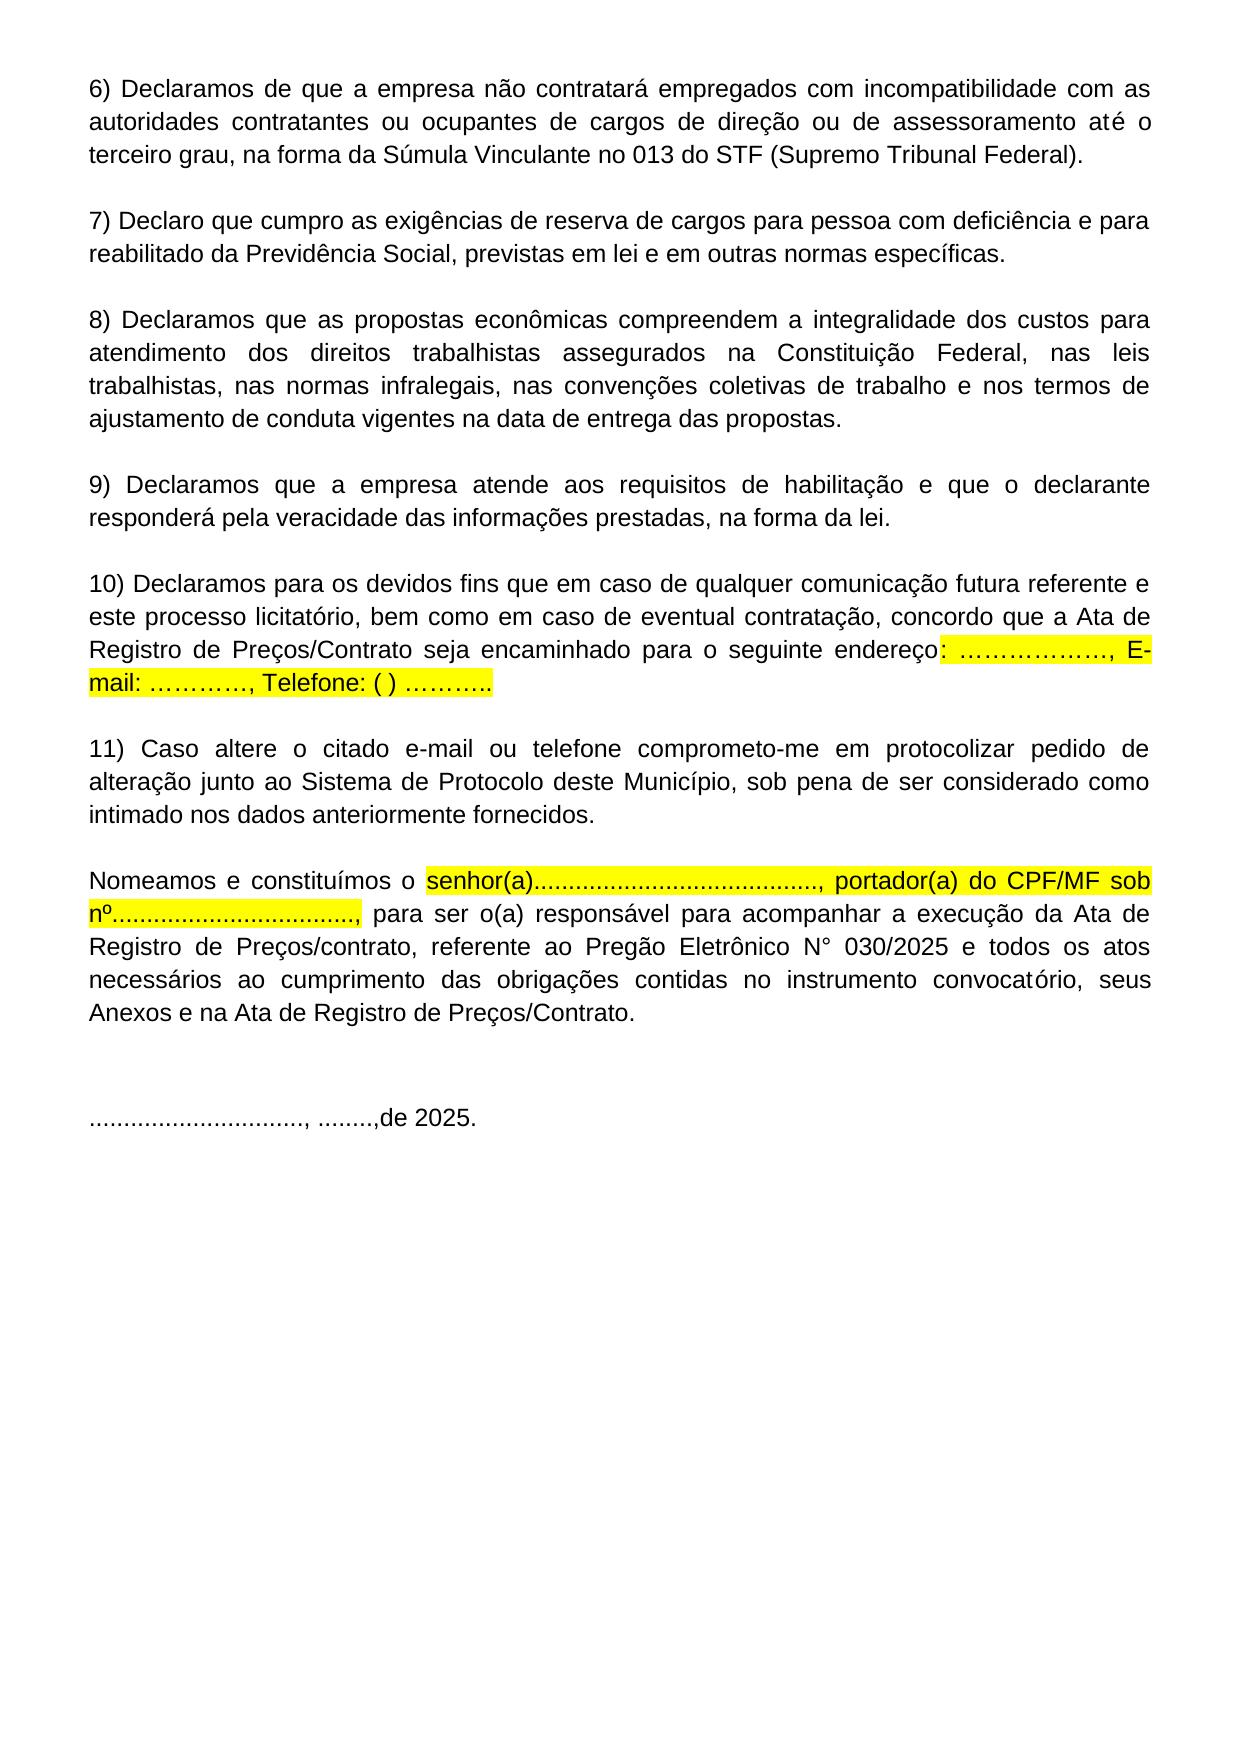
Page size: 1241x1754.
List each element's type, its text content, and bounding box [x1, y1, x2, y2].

text 10) Declaramos para os devidos fins que em caso de qualquer comunicação futura referente e este processo licitatório, bem como em caso de eventual contratação, concordo que a Ata de Registro de Preços/Contrato seja encaminhado para o seguinte endereço: ………………, E-mail: …………, Telefone: ( ) ……….. [88, 569, 1152, 697]
text ..............................., ........,de 2025. [88, 1103, 1152, 1132]
text 6) Declaramos de que a empresa não contratará empregados com incompatibilidade com as autoridades contratantes ou ocupantes de cargos de direção ou de assessoramento até o terceiro grau, na forma da Súmula Vinculante no 013 do STF (Supremo Tribunal Federal). [88, 74, 1152, 169]
text 8) Declaramos que as propostas econômicas compreendem a integralidade dos custos para atendimento dos direitos trabalhistas assegurados na Constituição Federal, nas leis trabalhistas, nas normas infralegais, nas convenções coletivas de trabalho e nos termos de ajustamento de conduta vigentes na data de entrega das propostas. [88, 305, 1152, 433]
text 9) Declaramos que a empresa atende aos requisitos de habilitação e que o declarante responderá pela veracidade das informações prestadas, na forma da lei. [88, 470, 1152, 532]
text 11) Caso altere o citado e-mail ou telefone comprometo-me em protocolizar pedido de alteração junto ao Sistema de Protocolo deste Município, sob pena de ser considerado como intimado nos dados anteriormente fornecidos. [88, 734, 1152, 829]
text Nomeamos e constituímos o senhor(a)........................................., portador(a) do CPF/MF sob nº..................................., para ser o(a) responsável para acompanhar a execução da Ata de Registro de Preços/contrato, referente ao Pregão Eletrônico N° 030/2025 e todos os atos necessários ao cumprimento das obrigações contidas no instrumento convocatório, seus Anexos e na Ata de Registro de Preços/Contrato. [88, 866, 1152, 1027]
text 7) Declaro que cumpro as exigências de reserva de cargos para pessoa com deficiência e para reabilitado da Previdência Social, previstas em lei e em outras normas específicas. [88, 206, 1152, 268]
